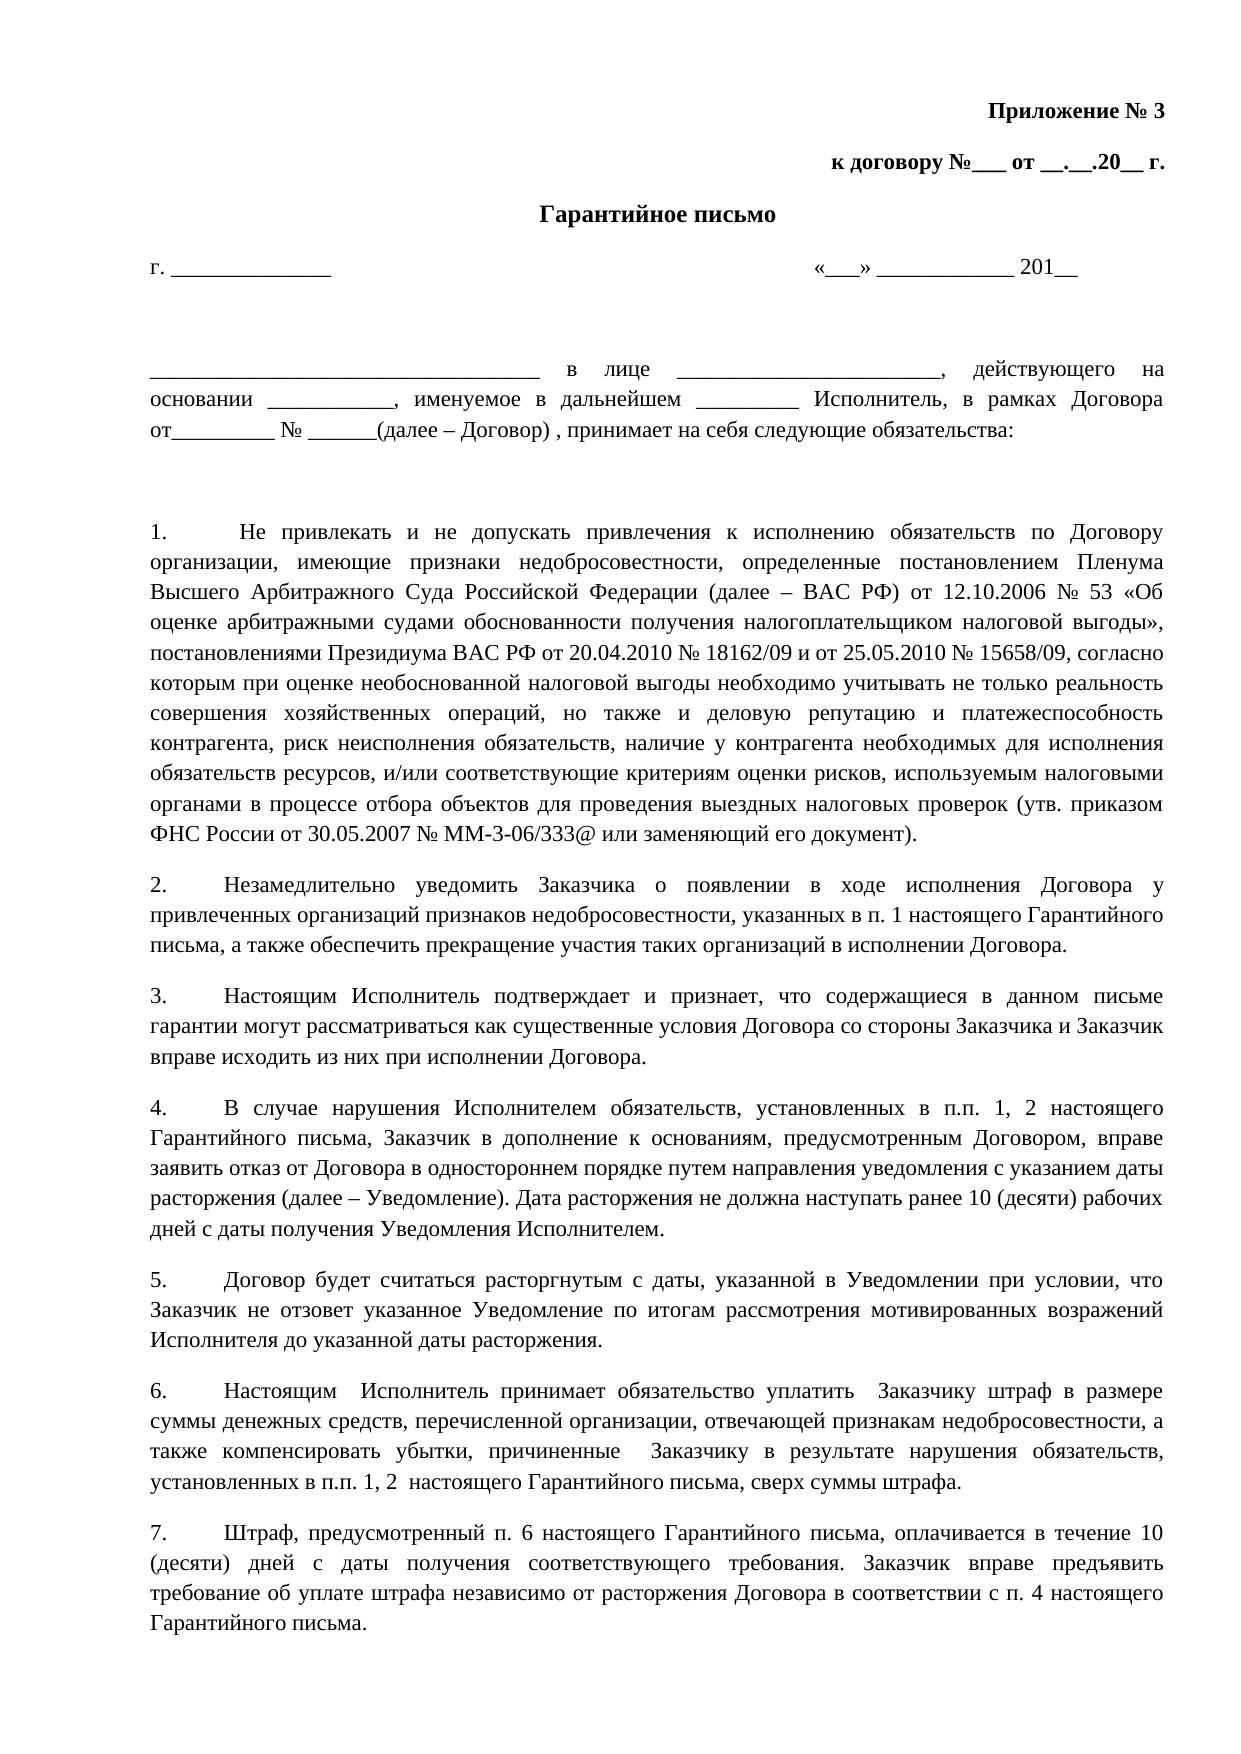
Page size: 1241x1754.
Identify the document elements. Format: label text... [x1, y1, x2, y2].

text 6. Настоящим Исполнитель принимает обязательство уплатить Заказчику штраф в размере суммы денежных средств, перечисленной организации, отвечающей признакам недобросовестности, а также компенсировать убытки, причиненные Заказчику в результате нарушения обязательств, установленных в п.п. 1, 2 настоящего Гарантийного письма, сверх суммы штрафа. [150, 1377, 1165, 1494]
text 2. Незамедлительно уведомить Заказчика о появлении в ходе исполнения Договора у привлеченных организаций признаков недобросовестности, указанных в п. 1 настоящего Гарантийного письма, а также обеспечить прекращение участия таких организаций в исполнении Договора. [150, 871, 1165, 958]
text 4. В случае нарушения Исполнителем обязательств, установленных в п.п. 1, 2 настоящего Гарантийного письма, Заказчик в дополнение к основаниям, предусмотренным Договором, вправе заявить отказ от Договора в одностороннем порядке путем направления уведомления с указанием даты расторжения (далее – Уведомление). Дата расторжения не должна наступать ранее 10 (десяти) рабочих дней с даты получения Уведомления Исполнителем. [150, 1094, 1165, 1241]
text 3. Настоящим Исполнитель подтверждает и признает, что содержащиеся в данном письме гарантии могут рассматриваться как существенные условия Договора со стороны Заказчика и Заказчик вправе исходить из них при исполнении Договора. [150, 982, 1165, 1069]
text 1. Не привлекать и не допускать привлечения к исполнению обязательств по Договору организации, имеющие признаки недобросовестности, определенные постановлением Пленума Высшего Арбитражного Суда Российской Федерации (далее – ВАС РФ) от 12.10.2006 № 53 «Об оценке арбитражными судами обоснованности получения налогоплательщиком налоговой выгоды», постановлениями Президиума ВАС РФ от 20.04.2010 № 18162/09 и от 25.05.2010 № 15658/09, согласно которым при оценке необоснованной налоговой выгоды необходимо учитывать не только реальность совершения хозяйственных операций, но также и деловую репутацию и платежеспособность контрагента, риск неисполнения обязательств, наличие у контрагента необходимых для исполнения обязательств ресурсов, и/или соответствующие критериям оценки рисков, используемым налоговыми органами в процессе отбора объектов для проведения выездных налоговых проверок (утв. приказом ФНС России от 30.05.2007 № ММ-3-06/333@ или заменяющий его документ). [150, 518, 1165, 846]
text 5. Договор будет считаться расторгнутым с даты, указанной в Уведомлении при условии, что Заказчик не отзовет указанное Уведомление по итогам рассмотрения мотивированных возражений Исполнителя до указанной даты расторжения. [150, 1266, 1165, 1352]
text к договору №___ от __.__.20__ г. [150, 148, 1165, 175]
text 7. Штраф, предусмотренный п. 6 настоящего Гарантийного письма, оплачивается в течение 10 (десяти) дней с даты получения соответствующего требования. Заказчик вправе предъявить требование об уплате штрафа независимо от расторжения Договора в соответствии с п. 4 настоящего Гарантийного письма. [150, 1519, 1165, 1636]
text г. ______________ «___» ____________ 201__ [150, 253, 1165, 279]
text Гарантийное письмо [150, 199, 1165, 228]
text __________________________________ в лице _______________________, действующего на основании ___________, именуемое в дальнейшем _________ Исполнитель, в рамках Договора от_________ № ______(далее – Договор) , принимает на себя следующие обязательства: [150, 355, 1165, 442]
text Приложение № 3 [150, 97, 1165, 124]
